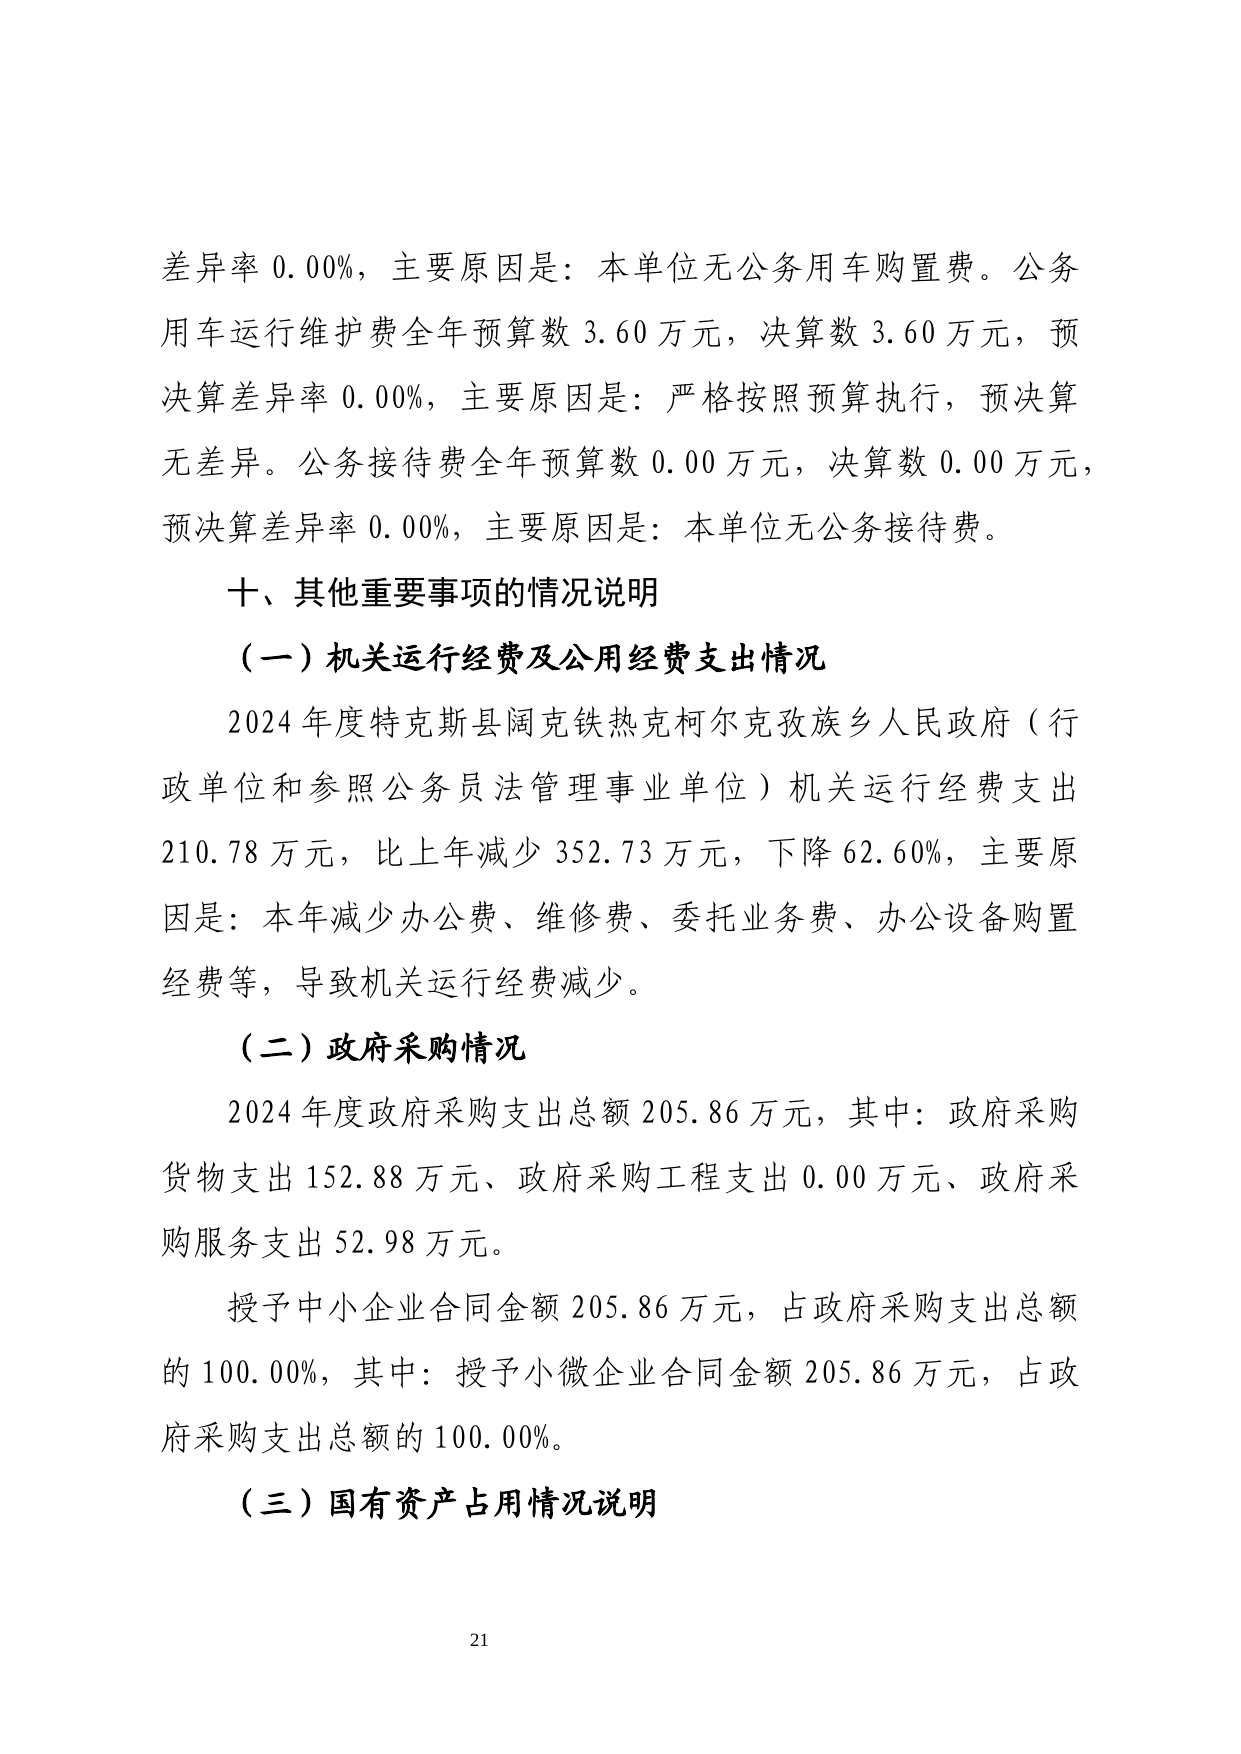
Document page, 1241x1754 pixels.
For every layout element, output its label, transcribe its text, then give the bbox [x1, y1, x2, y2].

text （三）国有资产占用情况说明 [159, 1468, 1081, 1533]
text 十、其他重要事项的情况说明 [159, 558, 1081, 623]
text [159, 233, 1081, 558]
text 2024年度政府采购支出总额205.86万元，其中：政府采购货物支出152.88万元、政府采购工程支出0.00万元、政府采购服务支出52.98万元。 [159, 1078, 1081, 1273]
text （一）机关运行经费及公用经费支出情况 [159, 623, 1081, 688]
text 2024年度特克斯县阔克铁热克柯尔克孜族乡人民政府（行政单位和参照公务员法管理事业单位）机关运行经费支出210.78万元，比上年减少352.73万元，下降62.60%，主要原因是：本年减少办公费、维修费、委托业务费、办公设备购置经费等，导致机关运行经费减少。 [159, 688, 1081, 1013]
text （二）政府采购情况 [159, 1013, 1081, 1078]
text 授予中小企业合同金额205.86万元，占政府采购支出总额的100.00%，其中：授予小微企业合同金额205.86万元，占政府采购支出总额的100.00%。 [159, 1273, 1081, 1468]
